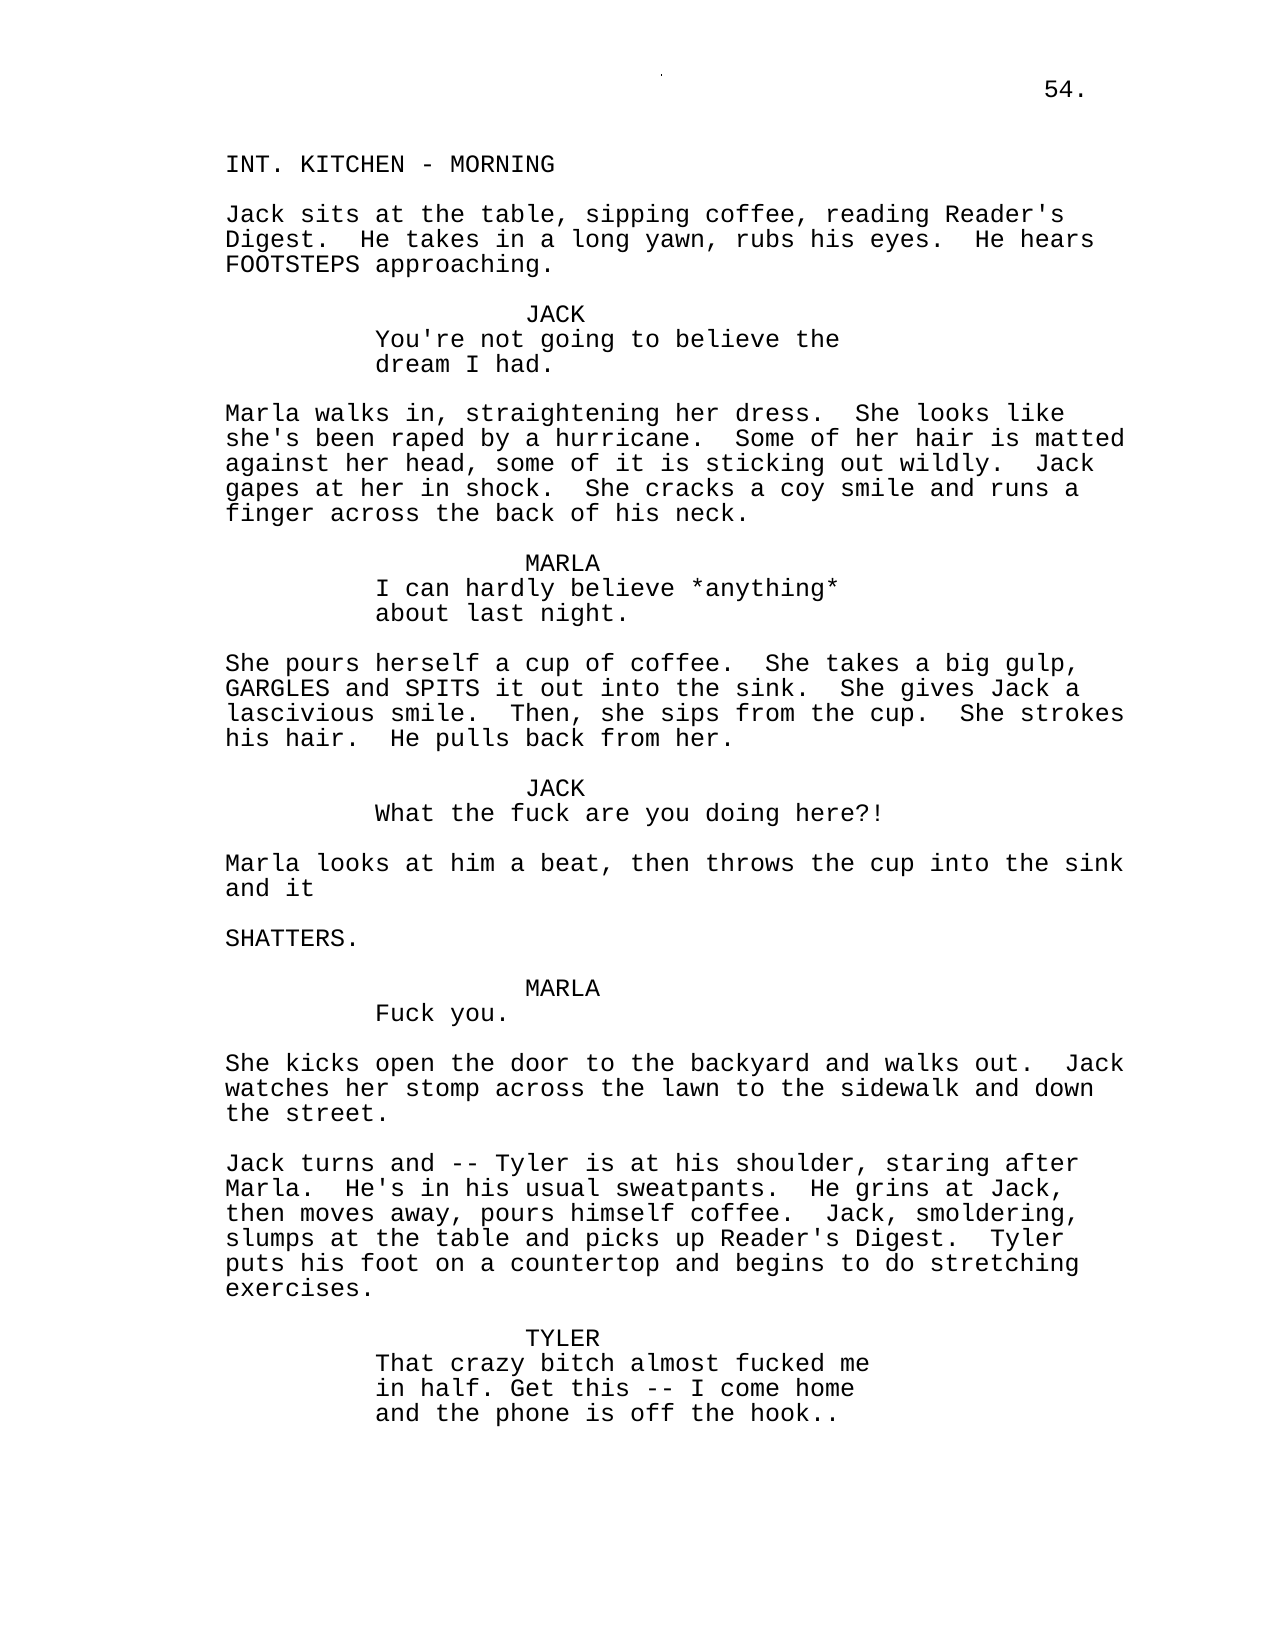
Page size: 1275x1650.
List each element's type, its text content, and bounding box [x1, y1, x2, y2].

text She kicks open the door to the backyard and walks out. Jack watches her stomp across the lawn to the sidewalk and down the street. [225, 1051, 1135, 1127]
text MARLA [525, 552, 1135, 577]
text Marla walks in, straightening her dress. She looks like she's been raped by a hurricane. Some of her hair is matted against her head, some of it is sticking out wildly. Jack gapes at her in shock. She cracks a coy smile and runs a finger across the back of his neck. [225, 402, 1135, 527]
text dream I had. [375, 352, 1135, 377]
text INT. KITCHEN - MORNING [225, 152, 1135, 177]
text She pours herself a cup of coffee. She takes a big gulp, GARGLES and SPITS it out into the sink. She gives Jack a lascivious smile. Then, she sips from the cup. She strokes his hair. He pulls back from her. [225, 651, 1135, 752]
text Fuck you. [375, 1002, 516, 1027]
text TYLER [525, 1326, 1135, 1351]
text Jack turns and -- Tyler is at his shoulder, staring after Marla. He's in his usual sweatpants. He grins at Jack, then moves away, pours himself coffee. Jack, smoldering, slumps at the table and picks up Reader's Digest. Tyler puts his foot on a countertop and begins to do stretching exercises. [225, 1151, 1095, 1301]
text MARLA [525, 977, 1135, 1002]
text Marla looks at him a beat, then throws the cup into the sink and it [225, 851, 1135, 902]
text You're not going to believe the [375, 327, 1135, 352]
text about last night. [375, 602, 1135, 627]
text and the phone is off the hook.. [375, 1401, 1135, 1426]
text JACK [525, 777, 1135, 802]
text What the fuck are you doing here?! [375, 802, 1135, 827]
text That crazy bitch almost fucked me [375, 1351, 1135, 1376]
text I can hardly believe *anything* [375, 577, 1135, 602]
text JACK [525, 302, 1135, 327]
text 54. [1044, 77, 1135, 102]
text SHATTERS. [225, 927, 1135, 952]
text in half. Get this -- I come home [375, 1376, 1135, 1401]
text Jack sits at the table, sipping coffee, reading Reader's Digest. He takes in a long yawn, rubs his eyes. He hears FOOTSTEPS approaching. [225, 202, 1110, 277]
